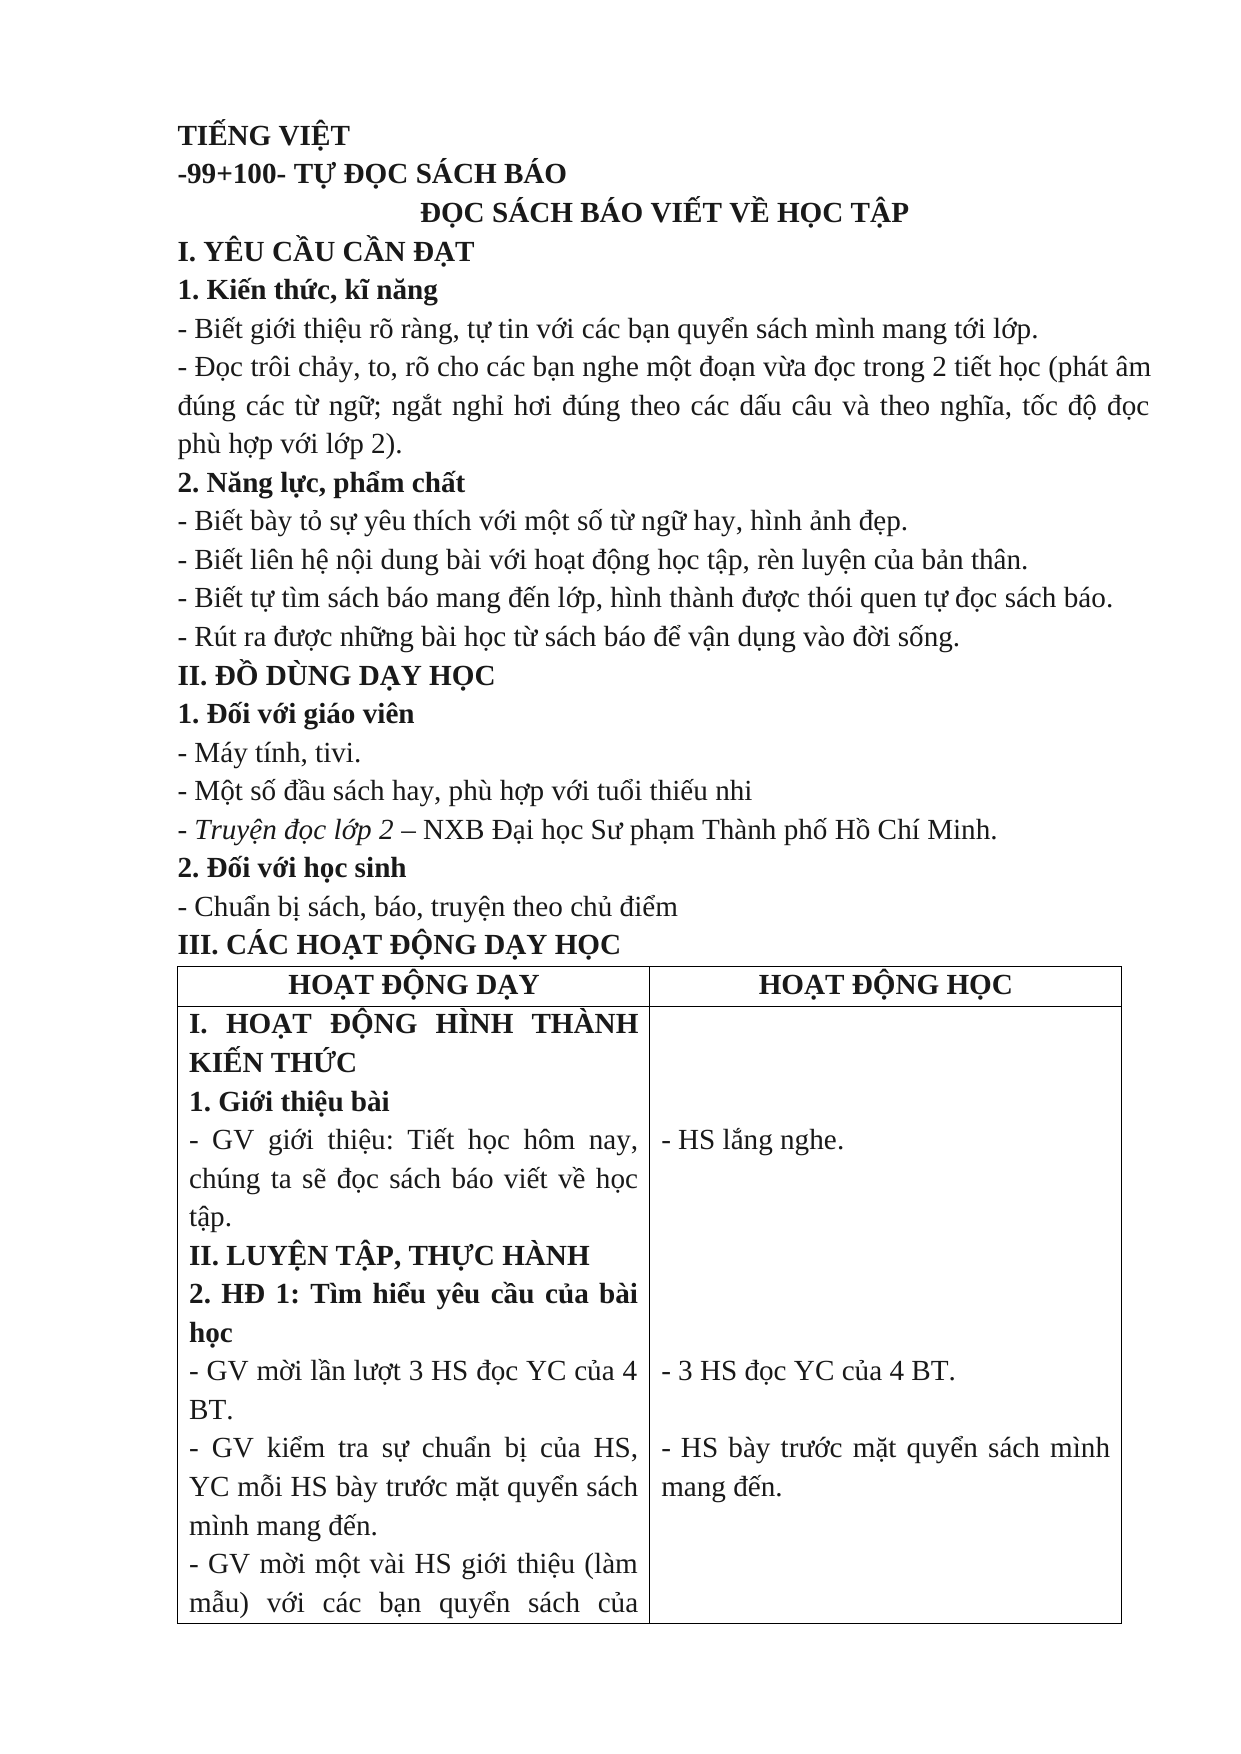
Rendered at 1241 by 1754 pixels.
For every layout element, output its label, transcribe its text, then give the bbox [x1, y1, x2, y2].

text - Đọc trôi chảy, to, rõ cho các bạn nghe một đoạn vừa đọc trong 2 tiết học (phát âm đúng các từ ngữ; ngắt nghỉ hơi đúng theo các dấu câu và theo nghĩa, tốc độ đọc phù hợp với lớp 2). [177, 349, 1152, 460]
text - Chuẩn bị sách, báo, truyện theo chủ điểm [177, 889, 1152, 922]
text 2. Đối với học sinh [177, 850, 1152, 884]
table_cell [178, 1007, 649, 1623]
text 2. Năng lực, phẩm chất [177, 465, 1152, 498]
text 1. Đối với giáo viên [177, 696, 1152, 730]
subtitle -99+100- TỰ ĐỌC SÁCH BÁO [177, 157, 1152, 190]
subtitle TIẾNG VIỆT [177, 118, 1152, 152]
text II. ĐỒ DÙNG DẠY HỌC [177, 658, 1152, 691]
text - Biết bày tỏ sự yêu thích với một số từ ngữ hay, hình ảnh đẹp. [177, 503, 1152, 537]
text - Biết liên hệ nội dung bài với hoạt động học tập, rèn luyện của bản thân. [177, 542, 1152, 576]
table_header HOẠT ĐỘNG DẠY [178, 967, 649, 1006]
text 1. Kiến thức, kĩ năng [177, 272, 1152, 306]
text - Biết tự tìm sách báo mang đến lớp, hình thành được thói quen tự đọc sách báo. [177, 581, 1152, 614]
text - Một số đầu sách hay, phù hợp với tuổi thiếu nhi [177, 773, 1152, 807]
text - Truyện đọc lớp 2 – NXB Đại học Sư phạm Thành phố Hồ Chí Minh. [177, 812, 1152, 845]
text - Biết giới thiệu rõ ràng, tự tin với các bạn quyển sách mình mang tới lớp. [177, 311, 1152, 344]
text III. CÁC HOẠT ĐỘNG DẠY HỌC [177, 927, 1152, 961]
text - Rút ra được những bài học từ sách báo để vận dụng vào đời sống. [177, 619, 1152, 653]
subtitle ĐỌC SÁCH BÁO VIẾT VỀ HỌC TẬP [177, 195, 1152, 229]
table_header HOẠT ĐỘNG HỌC [650, 967, 1121, 1006]
text I. YÊU CẦU CẦN ĐẠT [177, 234, 1152, 267]
text - Máy tính, tivi. [177, 735, 1152, 768]
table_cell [650, 1007, 1121, 1623]
